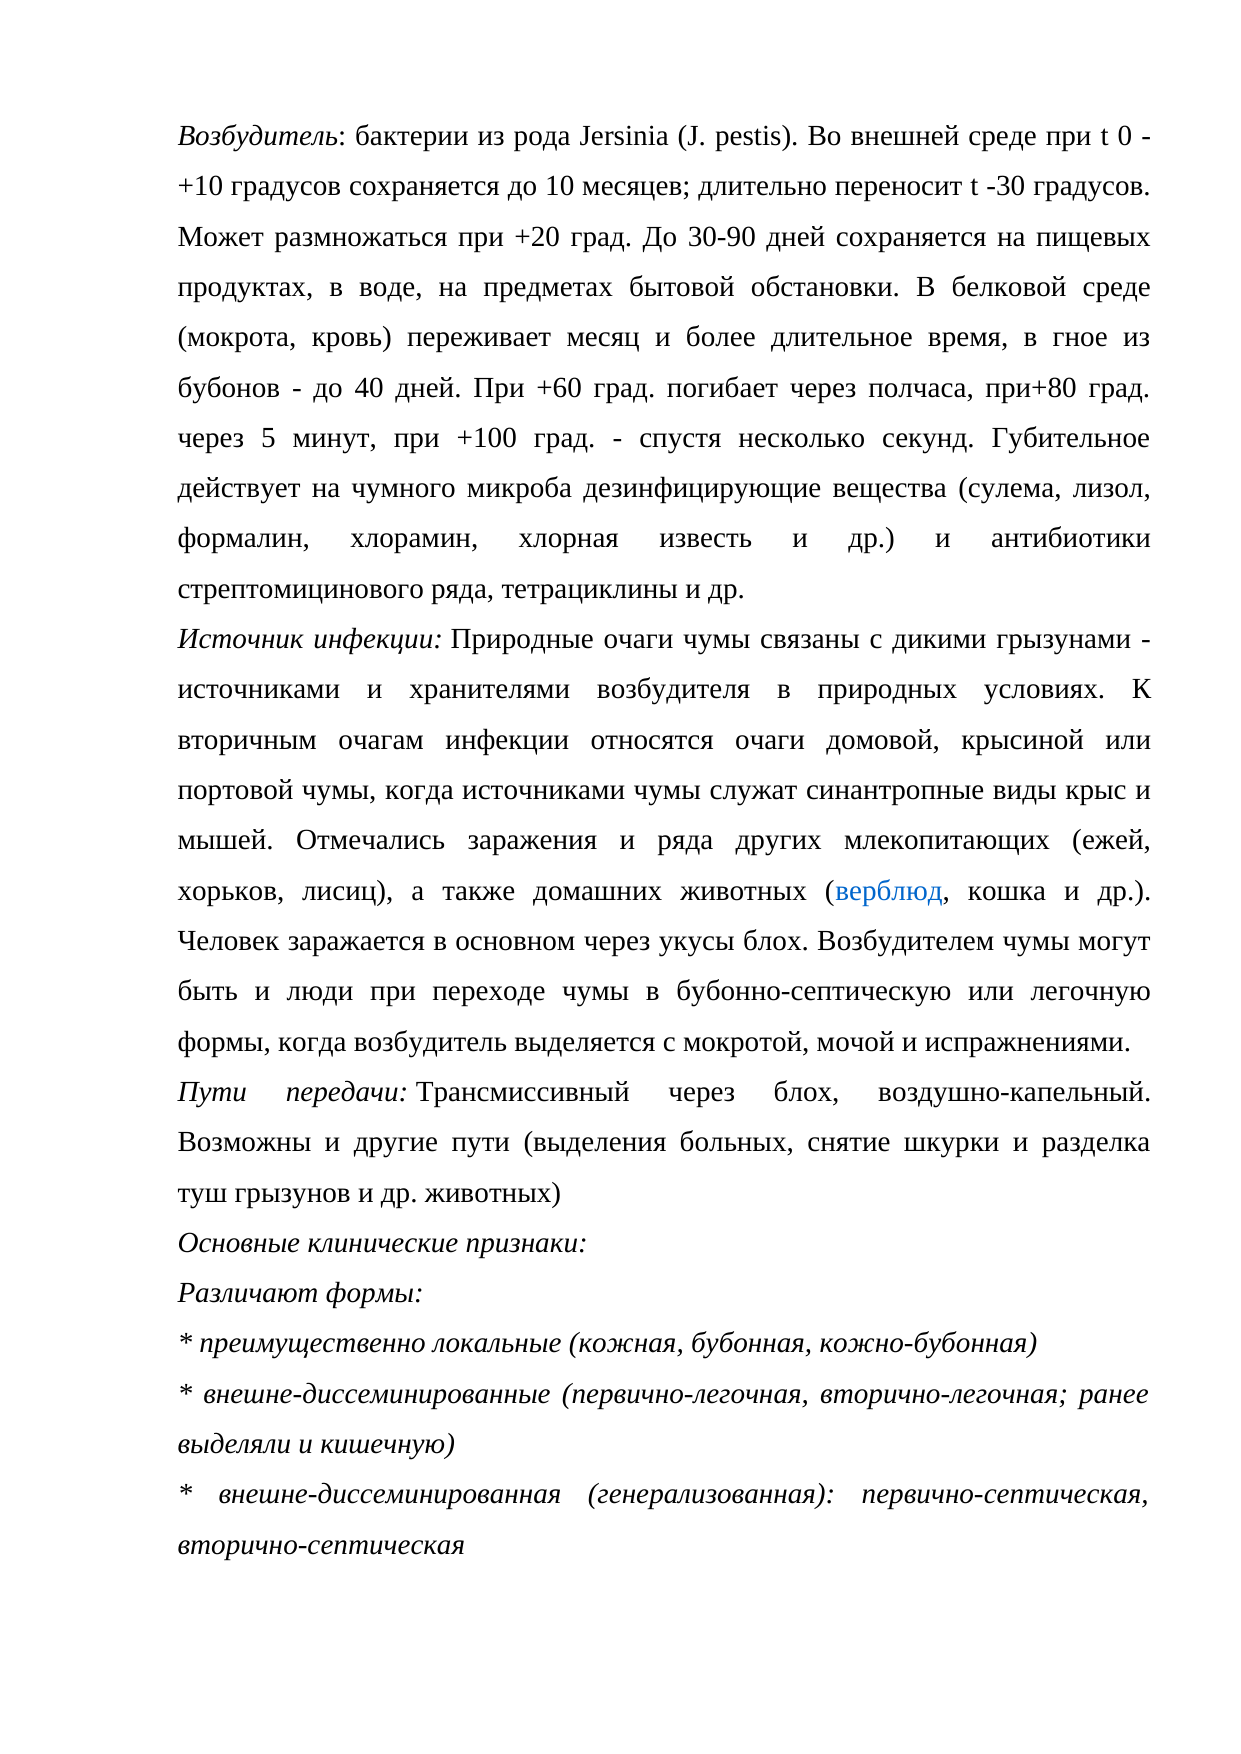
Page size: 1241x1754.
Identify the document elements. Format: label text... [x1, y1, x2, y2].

text Основные клинические признаки: [177, 1225, 1152, 1258]
text * внешне-диссеминированные (первично-легочная, вторично-легочная; ранее выделяли и кишечную) [177, 1376, 1152, 1460]
text * преимущественно локальные (кожная, бубонная, кожно-бубонная) [177, 1326, 1152, 1359]
text Источник инфекции: Природные очаги чумы связаны с дикими грызунами - источниками и хранителями возбудителя в природных условиях. К вторичным очагам инфекции относятся очаги домовой, крысиной или портовой чумы, когда источниками чумы служат синантропные виды крыс и мышей. Отмечались заражения и ряда других млекопитающих (ежей, хорьков, лисиц), а также домашних животных (верблюд, кошка и др.). Человек заражается в основном через укусы блох. Возбудителем чумы могут быть и люди при переходе чумы в бубонно-септическую или легочную формы, когда возбудитель выделяется с мокротой, мочой и испражнениями. [177, 621, 1152, 1057]
text Пути передачи: Трансмиссивный через блох, воздушно-капельный. Возможны и другие пути (выделения больных, снятие шкурки и разделка туш грызунов и др. животных) [177, 1074, 1152, 1208]
text Различают формы: [177, 1275, 1152, 1309]
text Возбудитель: бактерии из рода Jersinia (J. pestis). Во внешней среде при t 0 - +10 градусов сохраняется до 10 месяцев; длительно переносит t -30 градусов. Может размножаться при +20 град. До 30-90 дней сохраняется на пищевых продуктах, в воде, на предметах бытовой обстановки. В белковой среде (мокрота, кровь) переживает месяц и более длительное время, в гное из бубонов - до 40 дней. При +60 град. погибает через полчаса, при+80 град. через 5 минут, при +100 град. - спустя несколько секунд. Губительное действует на чумного микроба дезинфицирующие вещества (сулема, лизол, формалин, хлорамин, хлорная известь и др.) и антибиотики стрептомицинового ряда, тетрациклины и др. [177, 118, 1152, 604]
text * внешне-диссеминированная (генерализованная): первично-септическая, вторично-септическая [177, 1477, 1152, 1560]
